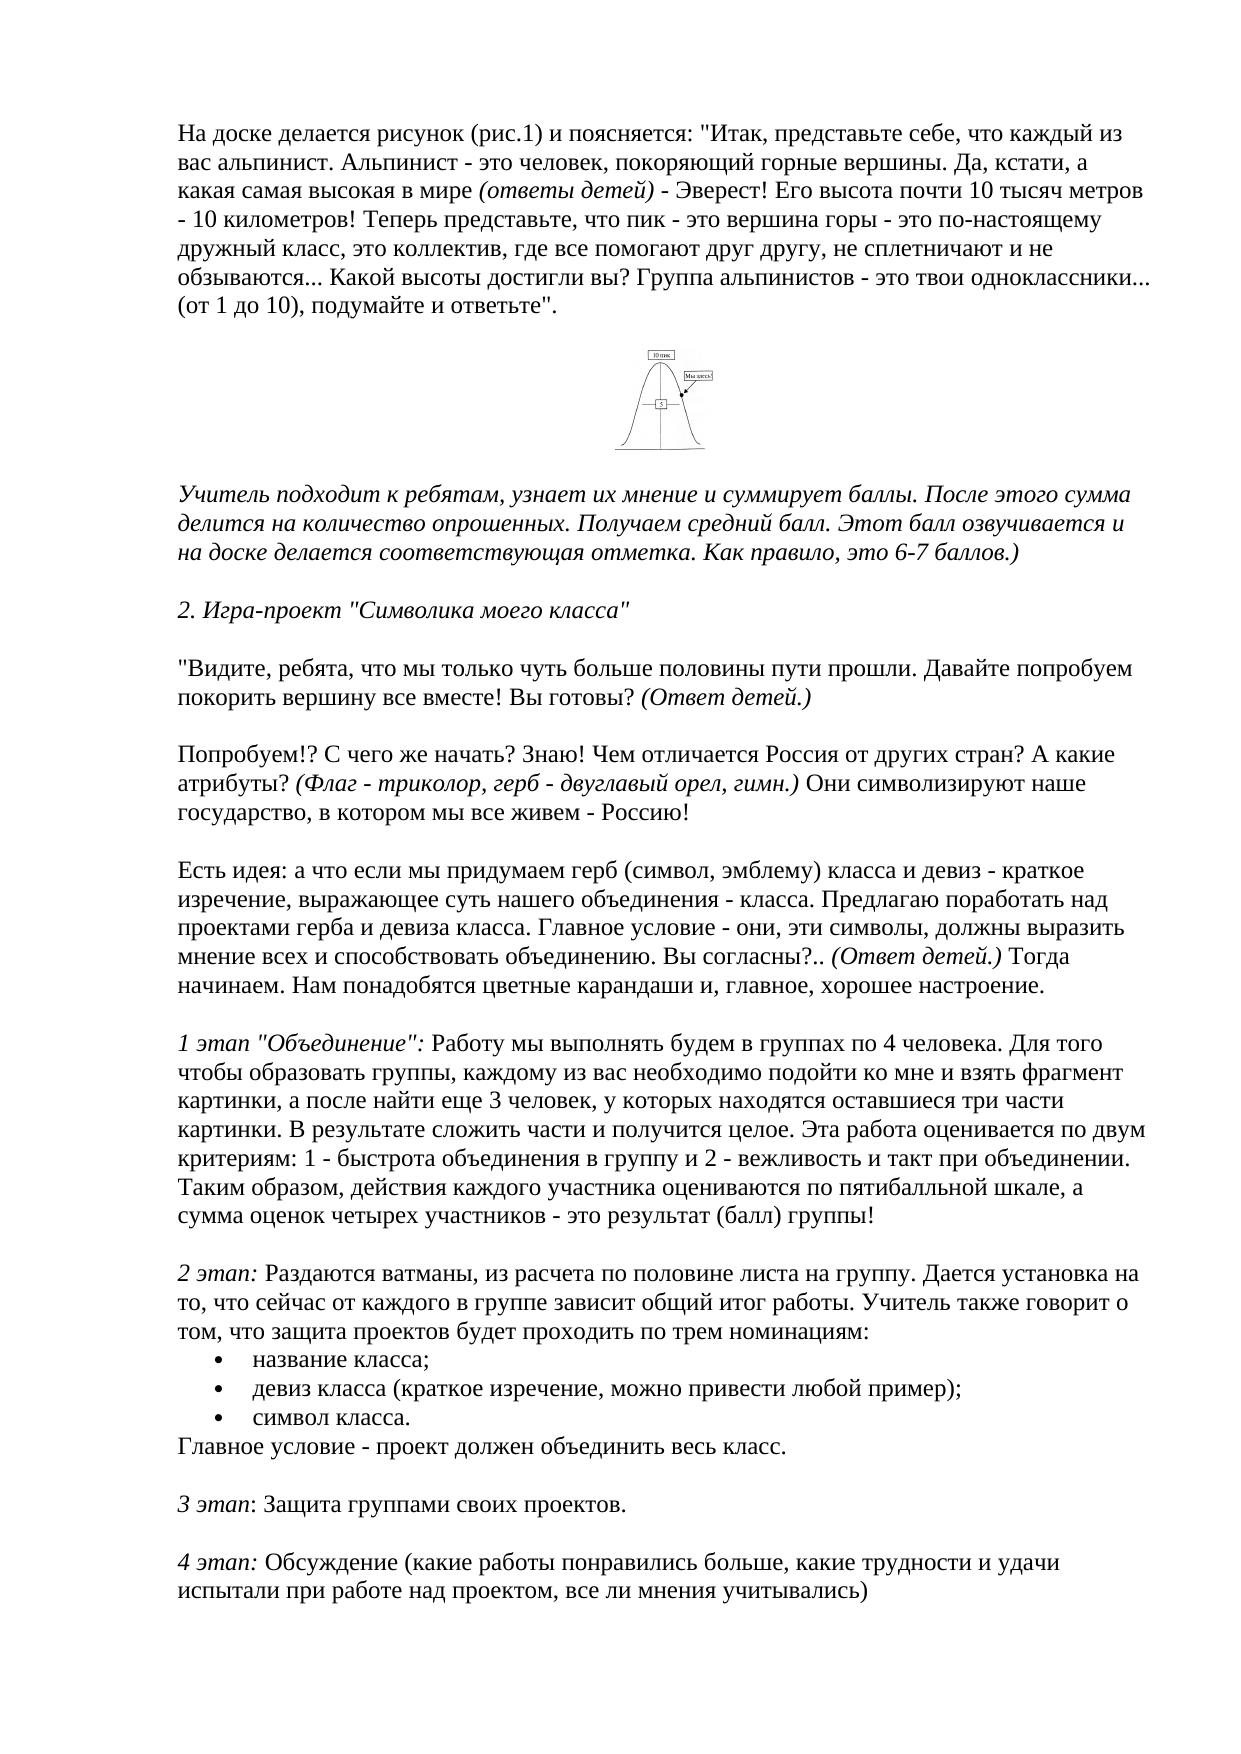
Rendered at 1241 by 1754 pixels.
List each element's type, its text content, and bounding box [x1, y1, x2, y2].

text На доске делается рисунок (рис.1) и поясняется: "Итак, представьте себе, что каждый из вас альпинист. Альпинист - это человек, покоряющий горные вершины. Да, кстати, а какая самая высокая в мире (ответы детей) - Эверест! Его высота почти 10 тысяч метров - 10 километров! Теперь представьте, что пик - это вершина горы - это по-настоящему дружный класс, это коллектив, где все помогают друг другу, не сплетничают и не обзываются... Какой высоты достигли вы? Группа альпинистов - это твои одноклассники... (от 1 до 10), подумайте и ответьте". [177, 118, 1152, 319]
text Учитель подходит к ребятам, узнает их мнение и суммирует баллы. После этого сумма делится на количество опрошенных. Получаем средний балл. Этот балл озвучивается и на доске делается соответствующая отметка. Как правило, это 6-7 баллов.) [177, 479, 1152, 566]
text 2. Игра-проект "Символика моего класса" [177, 595, 1152, 624]
text "Видите, ребята, что мы только чуть больше половины пути прошли. Давайте попробуем покорить вершину все вместе! Вы готовы? (Ответ детей.) [177, 653, 1152, 710]
text Главное условие - проект должен объединить весь класс. [177, 1431, 1152, 1459]
list символ класса. [215, 1402, 1152, 1431]
text 2 этап: Раздаются ватманы, из расчета по половине листа на группу. Дается установка на то, что сейчас от каждого в группе зависит общий итог работы. Учитель также говорит о том, что защита проектов будет проходить по трем номинациям: [177, 1258, 1152, 1344]
picture [615, 348, 714, 451]
text Попробуем!? С чего же начать? Знаю! Чем отличается Россия от других стран? А какие атрибуты? (Флаг - триколор, герб - двуглавый орел, гимн.) Они символизируют наше государство, в котором мы все живем - Россию! [177, 739, 1152, 826]
list название класса; [215, 1344, 1152, 1373]
text Есть идея: а что если мы придумаем герб (символ, эмблему) класса и девиз - краткое изречение, выражающее суть нашего объединения - класса. Предлагаю поработать над проектами герба и девиза класса. Главное условие - они, эти символы, должны выразить мнение всех и способствовать объединению. Вы согласны?.. (Ответ детей.) Тогда начинаем. Нам понадобятся цветные карандаши и, главное, хорошее настроение. [177, 855, 1152, 999]
list девиз класса (краткое изречение, можно привести любой пример); [215, 1373, 1152, 1402]
text 4 этап: Обсуждение (какие работы понравились больше, какие трудности и удачи испытали при работе над проектом, все ли мнения учитывались) [177, 1547, 1152, 1604]
text 3 этап: Защита группами своих проектов. [177, 1489, 1152, 1517]
text 1 этап "Объединение": Работу мы выполнять будем в группах по 4 человека. Для того чтобы образовать группы, каждому из вас необходимо подойти ко мне и взять фрагмент картинки, а после найти еще 3 человек, у которых находятся оставшиеся три части картинки. В результате сложить части и получится целое. Эта работа оценивается по двум критериям: 1 - быстрота объединения в группу и 2 - вежливость и такт при объединении. Таким образом, действия каждого участника оцениваются по пятибалльной шкале, а сумма оценок четырех участников - это результат (балл) группы! [177, 1028, 1152, 1229]
